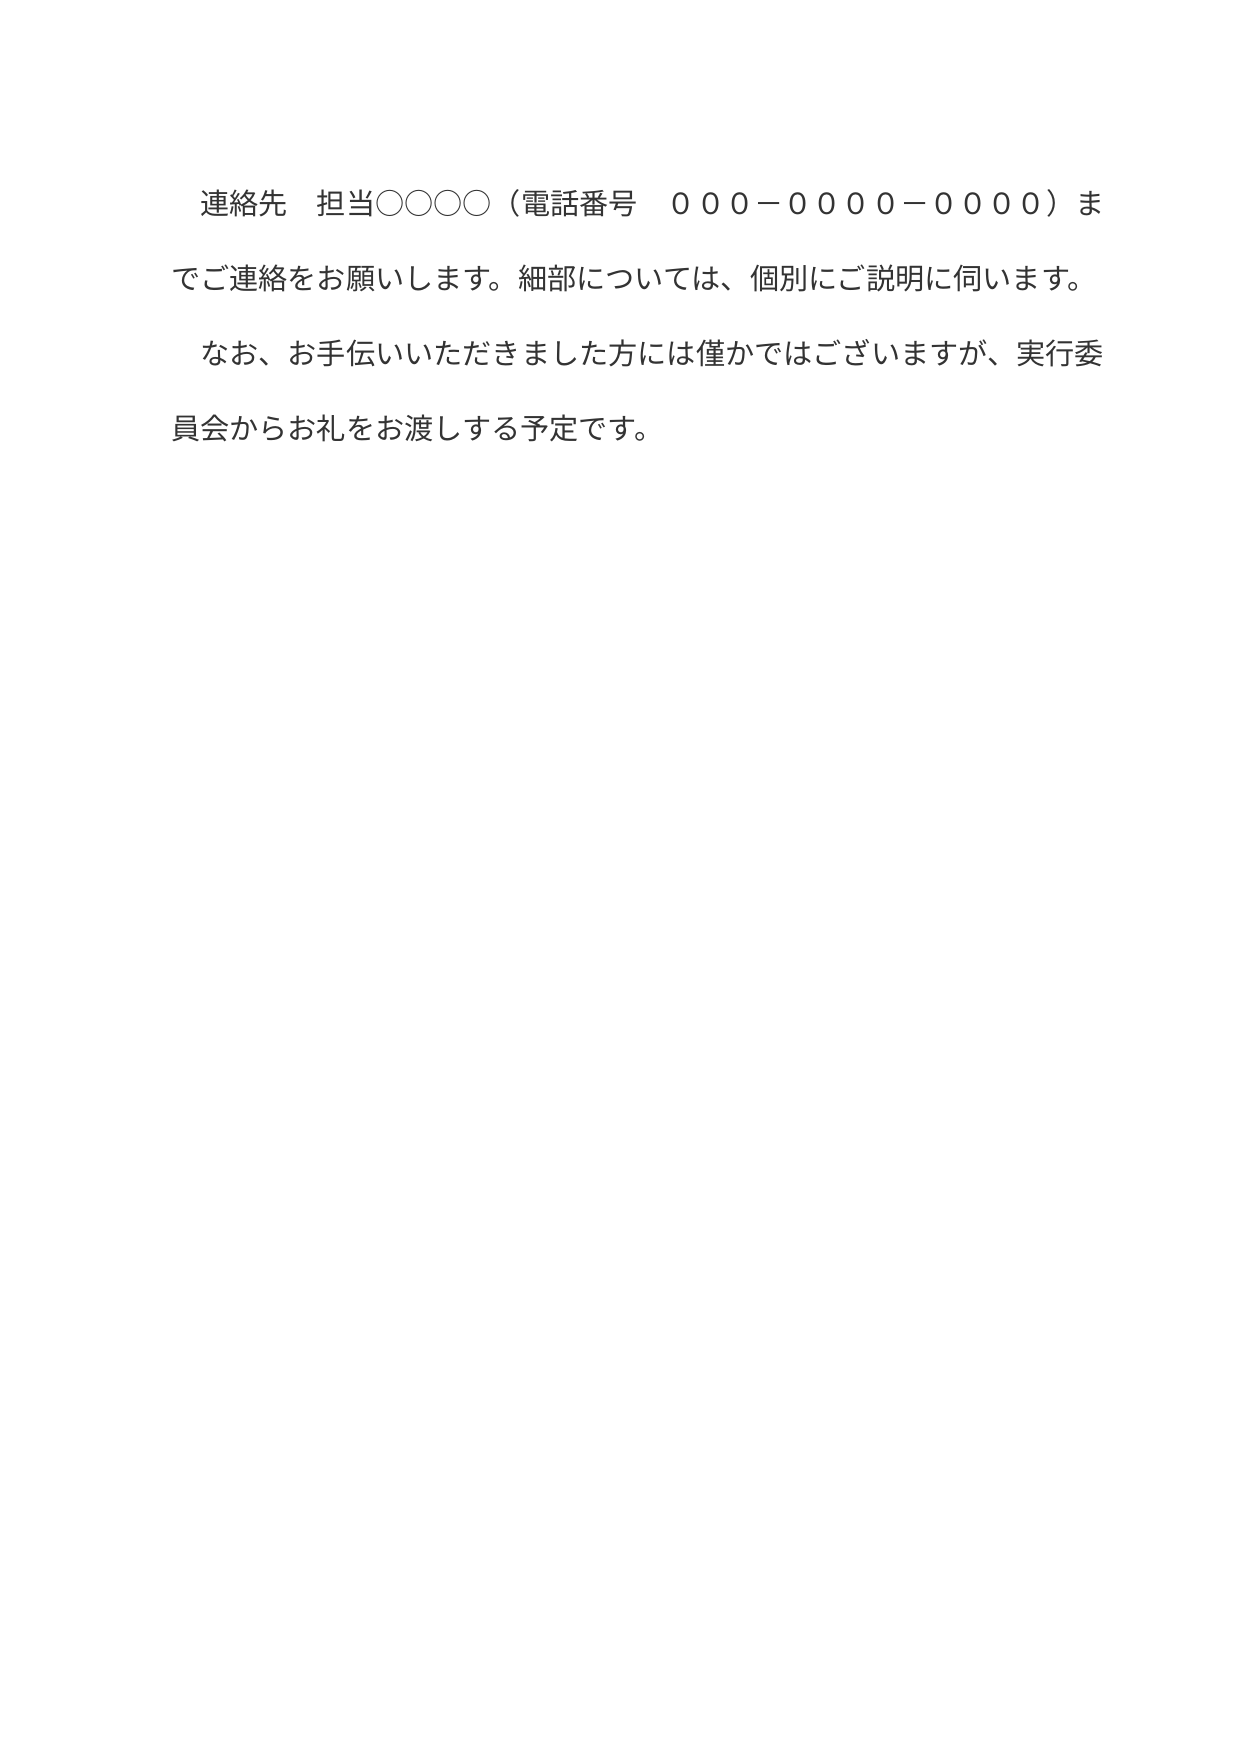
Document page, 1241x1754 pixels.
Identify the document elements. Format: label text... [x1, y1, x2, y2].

text 員会からお礼をお渡しする予定です。 [112, 389, 1128, 464]
text なお、お手伝いいただきました方には僅かではございますが、実行委 [112, 314, 1128, 389]
text 連絡先 担当○○○○（電話番号 ０００－００００－００００）ま [112, 164, 1128, 239]
text でご連絡をお願いします。細部については、個別にご説明に伺います。 [112, 239, 1128, 314]
